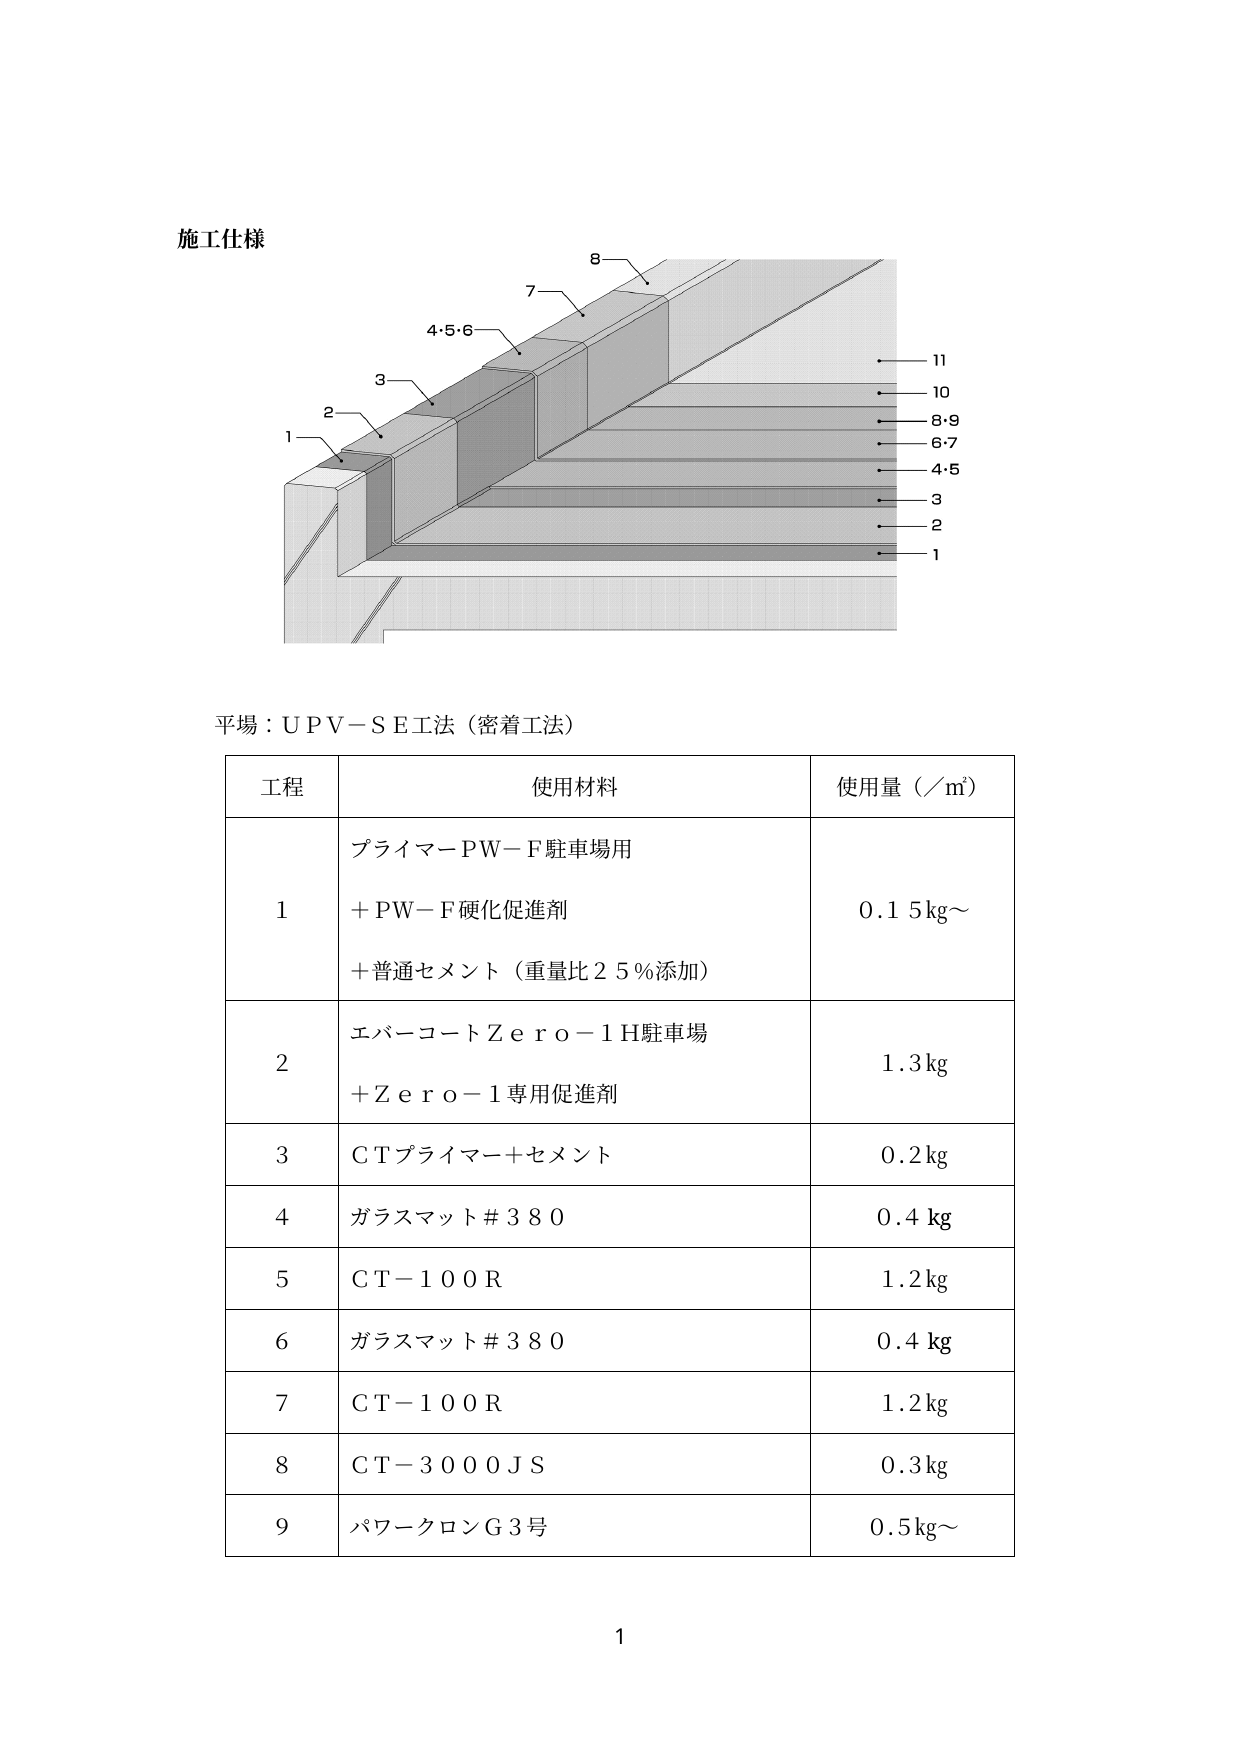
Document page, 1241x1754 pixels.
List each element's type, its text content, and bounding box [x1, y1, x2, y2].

table_cell ０.１５㎏～ [811, 818, 1014, 1000]
table_cell ４ [226, 1186, 338, 1247]
table_cell ８ [226, 1434, 338, 1494]
table_cell ＣＴ－１００Ｒ [339, 1248, 810, 1309]
table_cell ７ [226, 1372, 338, 1432]
table_cell １.３㎏ [811, 1001, 1014, 1123]
table_cell パワークロンＧ３号 [339, 1495, 810, 1556]
text 施工仕様 [177, 207, 1063, 268]
table_header 使用材料 [339, 756, 810, 817]
table_cell １ [226, 818, 338, 1000]
table_cell ＣＴプライマー＋セメント [339, 1124, 810, 1185]
table_cell ＣＴ－３０００ＪＳ [339, 1434, 810, 1494]
table_cell ０.３㎏ [811, 1434, 1014, 1494]
table_cell ３ [226, 1124, 338, 1185]
table_header 工程 [226, 756, 338, 817]
table_cell ２ [226, 1001, 338, 1123]
table_cell ０.４kg [811, 1186, 1014, 1247]
table_cell ５ [226, 1248, 338, 1309]
table_cell ０.４kg [811, 1310, 1014, 1371]
text 平場：ＵＰＶ－ＳＥ工法（密着工法） [214, 694, 1063, 755]
table_cell ６ [226, 1310, 338, 1371]
table_cell ０.２㎏ [811, 1124, 1014, 1185]
table_cell １.２㎏ [811, 1248, 1014, 1309]
table_cell ガラスマット＃３８０ [339, 1186, 810, 1247]
table_cell ０.５㎏～ [811, 1495, 1014, 1556]
table_cell ９ [226, 1495, 338, 1556]
table_cell エバーコートＺｅｒｏ－１Ｈ駐車場 ＋Ｚｅｒｏ－１専用促進剤 [339, 1001, 810, 1123]
table_cell プライマーＰＷ－Ｆ駐車場用 ＋ＰＷ－Ｆ硬化促進剤 ＋普通セメント（重量比２５％添加） [339, 818, 810, 1000]
table_cell ＣＴ－１００Ｒ [339, 1372, 810, 1432]
table_cell １.２㎏ [811, 1372, 1014, 1432]
picture [279, 249, 966, 651]
table_header 使用量（／㎡） [811, 756, 1014, 817]
table_cell ガラスマット＃３８０ [339, 1310, 810, 1371]
